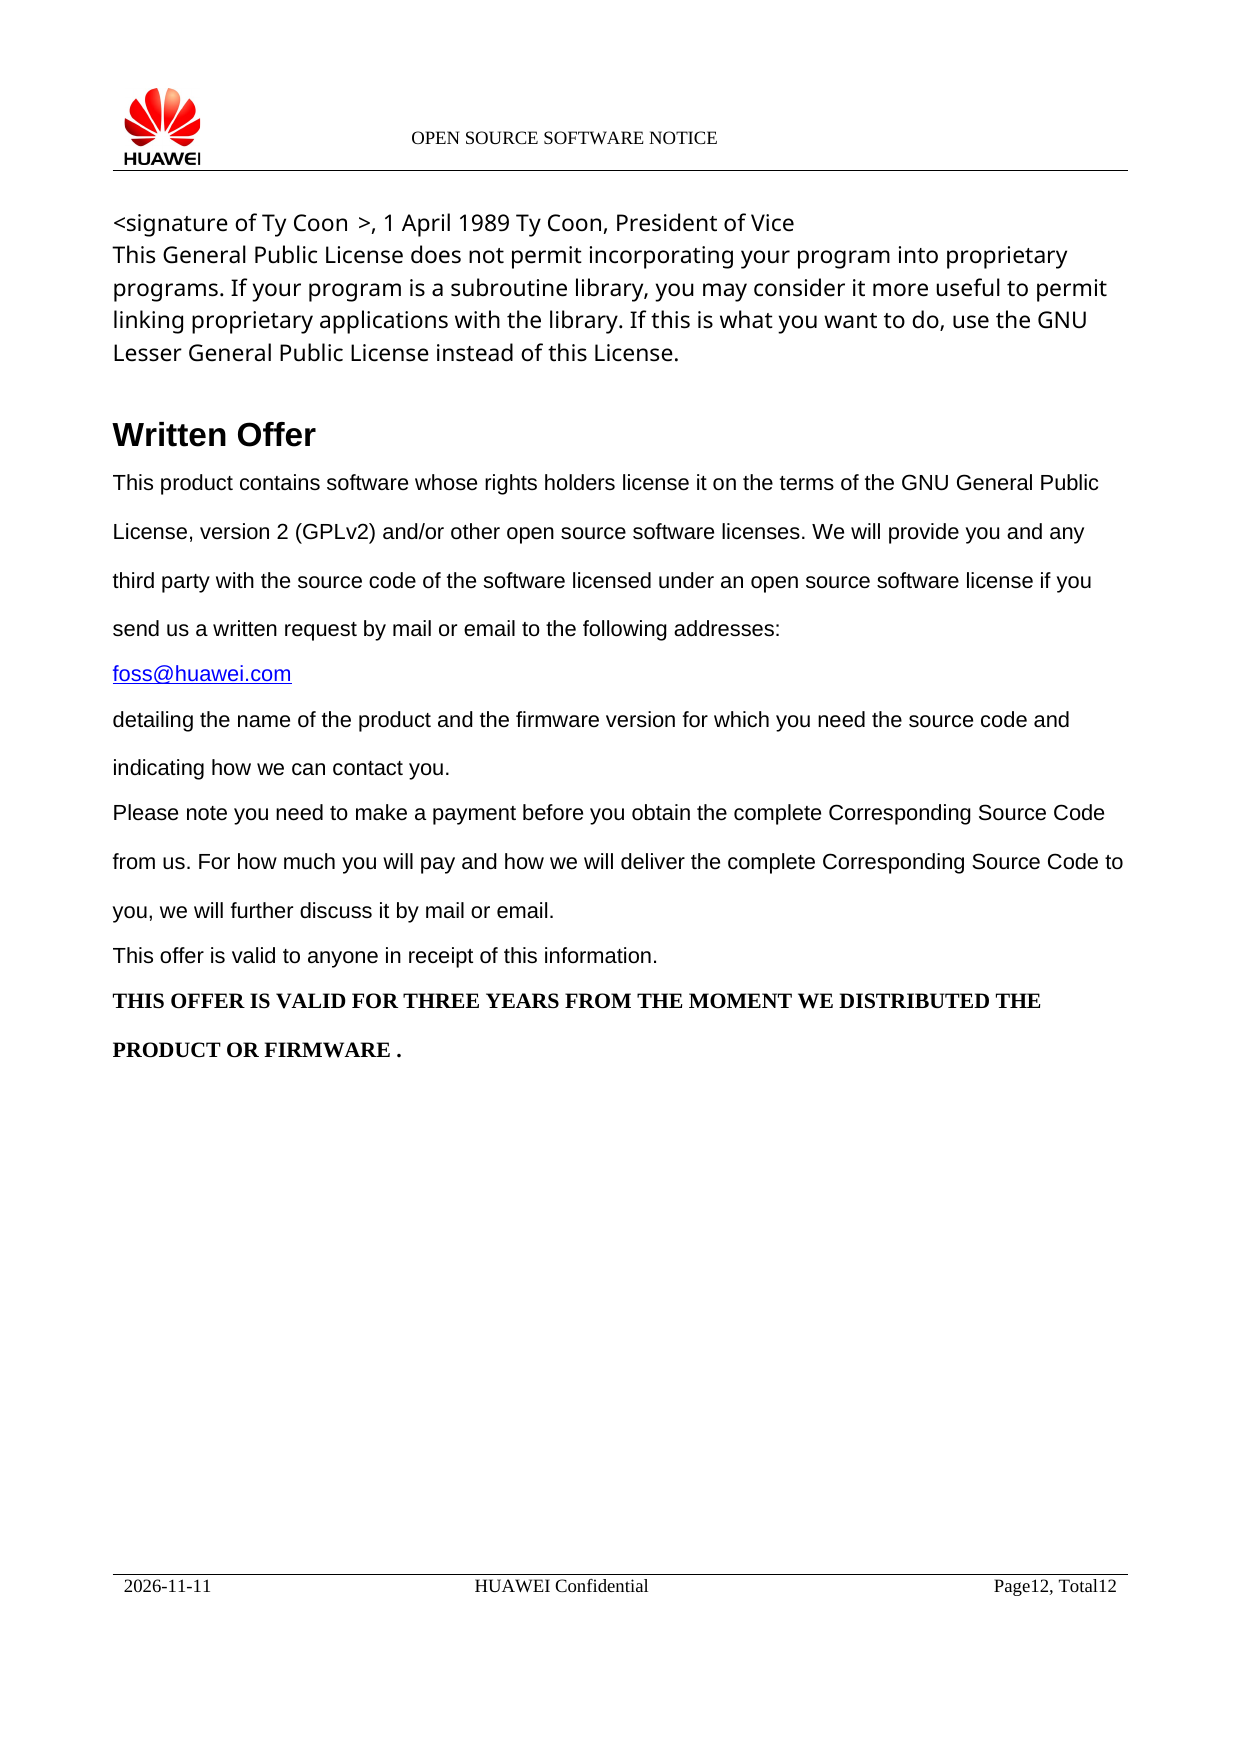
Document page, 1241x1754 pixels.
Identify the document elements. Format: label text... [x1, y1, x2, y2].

text This offer is valid for three years from the moment we distributed the product or firmware . [112, 984, 1128, 1066]
picture [124, 88, 201, 165]
text This General Public License does not permit incorporating your program into proprietary programs. If your program is a subroutine library, you may consider it more useful to permit linking proprietary applications with the library. If this is what you want to do, use the GNU Lesser General Public License instead of this License. [112, 239, 1128, 369]
text This product contains software whose rights holders license it on the terms of the GNU General Public License, version 2 (GPLv2) and/or other open source software licenses. We will provide you and any third party with the source code of the software licensed under an open source software license if you send us a written request by mail or email to the following addresses: [112, 466, 1128, 645]
text Written Offer [112, 401, 1128, 466]
text This offer is valid to anyone in receipt of this information. [112, 939, 1128, 972]
text foss@huawei.com [112, 658, 1128, 690]
text detailing the name of the product and the firmware version for which you need the source code and indicating how we can contact you. [112, 703, 1128, 784]
text <signature of Ty Coon >, 1 April 1989 Ty Coon, President of Vice [112, 206, 1128, 239]
text Please note you need to make a payment before you obtain the complete Corresponding Source Code from us. For how much you will pay and how we will deliver the complete Corresponding Source Code to you, we will further discuss it by mail or email. [112, 797, 1128, 927]
